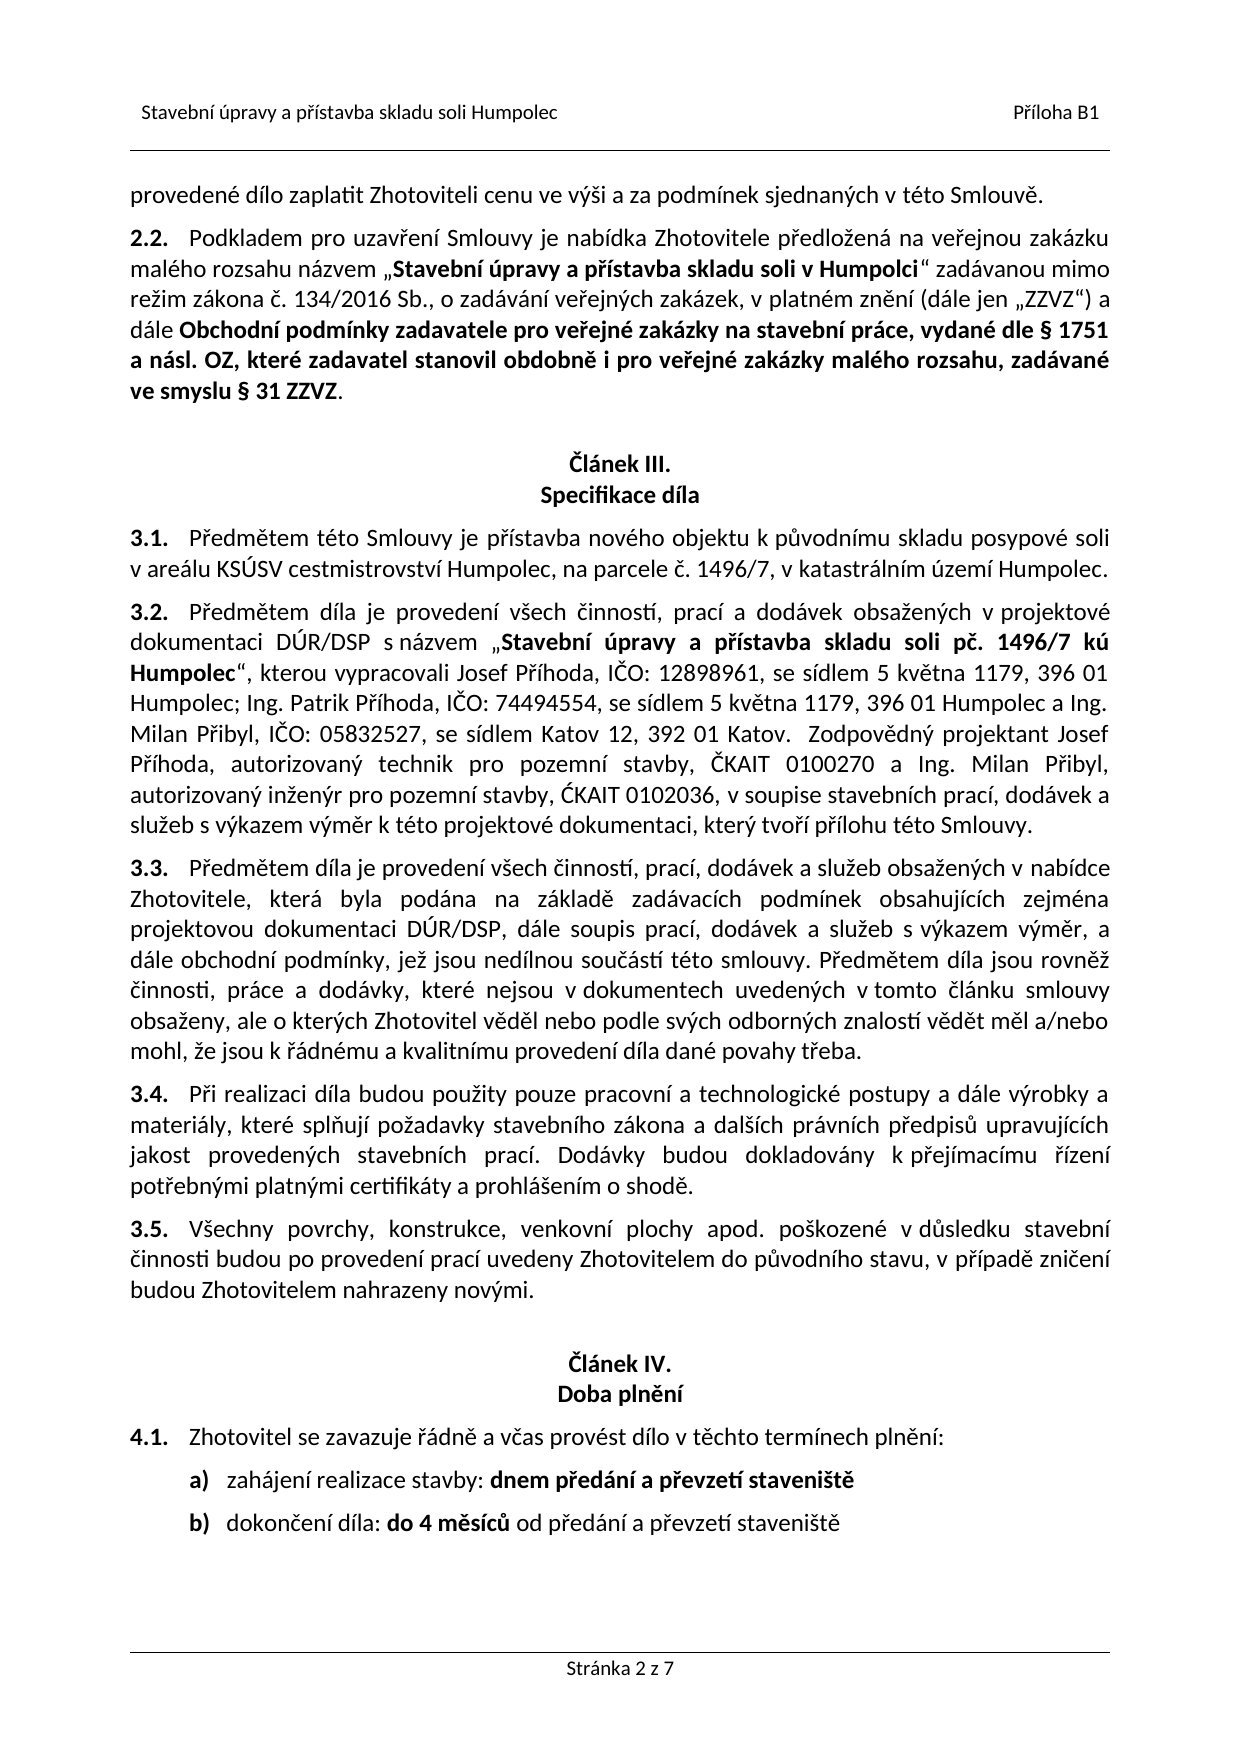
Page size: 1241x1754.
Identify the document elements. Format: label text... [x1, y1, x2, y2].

subtitle Specifikace díla [130, 479, 1110, 510]
list Předmětem díla je provedení všech činností, prací, dodávek a služeb obsažených v nabídce Zhotovitele, která byla podána na základě zadávacích podmínek obsahujících zejména projektovou dokumentaci DÚR/DSP, dále soupis prací, dodávek a služeb s výkazem výměr, a dále obchodní podmínky, jež jsou nedílnou součástí této smlouvy. Předmětem díla jsou rovněž činnosti, práce a dodávky, které nejsou v dokumentech uvedených v tomto článku smlouvy obsaženy, ale o kterých Zhotovitel věděl nebo podle svých odborných znalostí vědět měl a/nebo mohl, že jsou k řádnému a kvalitnímu provedení díla dané povahy třeba. [130, 852, 1110, 1066]
text Článek IV. [130, 1348, 1110, 1378]
list Při realizaci díla budou použity pouze pracovní a technologické postupy a dále výrobky a materiály, které splňují požadavky stavebního zákona a dalších právních předpisů upravujících jakost provedených stavebních prací. Dodávky budou dokladovány k přejímacímu řízení potřebnými platnými certifikáty a prohlášením o shodě. [130, 1078, 1110, 1201]
list Všechny povrchy, konstrukce, venkovní plochy apod. poškozené v důsledku stavební činnosti budou po provedení prací uvedeny Zhotovitelem do původního stavu, v případě zničení budou Zhotovitelem nahrazeny novými. [130, 1213, 1110, 1305]
list zahájení realizace stavby: dnem předání a převzetí staveniště [189, 1464, 1110, 1495]
subtitle Doba plnění [130, 1378, 1110, 1409]
list Předmětem díla je provedení všech činností, prací a dodávek obsažených v projektové dokumentaci DÚR/DSP s názvem „Stavební úpravy a přístavba skladu soli pč. 1496/7 kú Humpolec“, kterou vypracovali Josef Příhoda, IČO: 12898961, se sídlem 5 května 1179, 396 01 Humpolec; Ing. Patrik Příhoda, IČO: 74494554, se sídlem 5 května 1179, 396 01 Humpolec a Ing. Milan Přibyl, IČO: 05832527, se sídlem Katov 12, 392 01 Katov. Zodpovědný projektant Josef Příhoda, autorizovaný technik pro pozemní stavby, ČKAIT 0100270 a Ing. Milan Přibyl, autorizovaný inženýr pro pozemní stavby, ĆKAIT 0102036, v soupise stavebních prací, dodávek a služeb s výkazem výměr k této projektové dokumentaci, který tvoří přílohu této Smlouvy. [130, 596, 1110, 840]
list dokončení díla: do 4 měsíců od předání a převzetí staveniště [189, 1507, 1110, 1538]
text Článek III. [130, 449, 1110, 479]
list Zhotovitel se zavazuje řádně a včas provést dílo v těchto termínech plnění: [130, 1421, 1110, 1452]
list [130, 179, 1110, 210]
list Předmětem této Smlouvy je přístavba nového objektu k původnímu skladu posypové soli v areálu KSÚSV cestmistrovství Humpolec, na parcele č. 1496/7, v katastrálním území Humpolec. [130, 522, 1110, 583]
list Podkladem pro uzavření Smlouvy je nabídka Zhotovitele předložená na veřejnou zakázku malého rozsahu názvem „Stavební úpravy a přístavba skladu soli v Humpolci“ zadávanou mimo režim zákona č. 134/2016 Sb., o zadávání veřejných zakázek, v platném znění (dále jen „ZZVZ“) a dále Obchodní podmínky zadavatele pro veřejné zakázky na stavební práce, vydané dle § 1751 a násl. OZ, které zadavatel stanovil obdobně i pro veřejné zakázky malého rozsahu, zadávané ve smyslu § 31 ZZVZ. [130, 222, 1110, 406]
